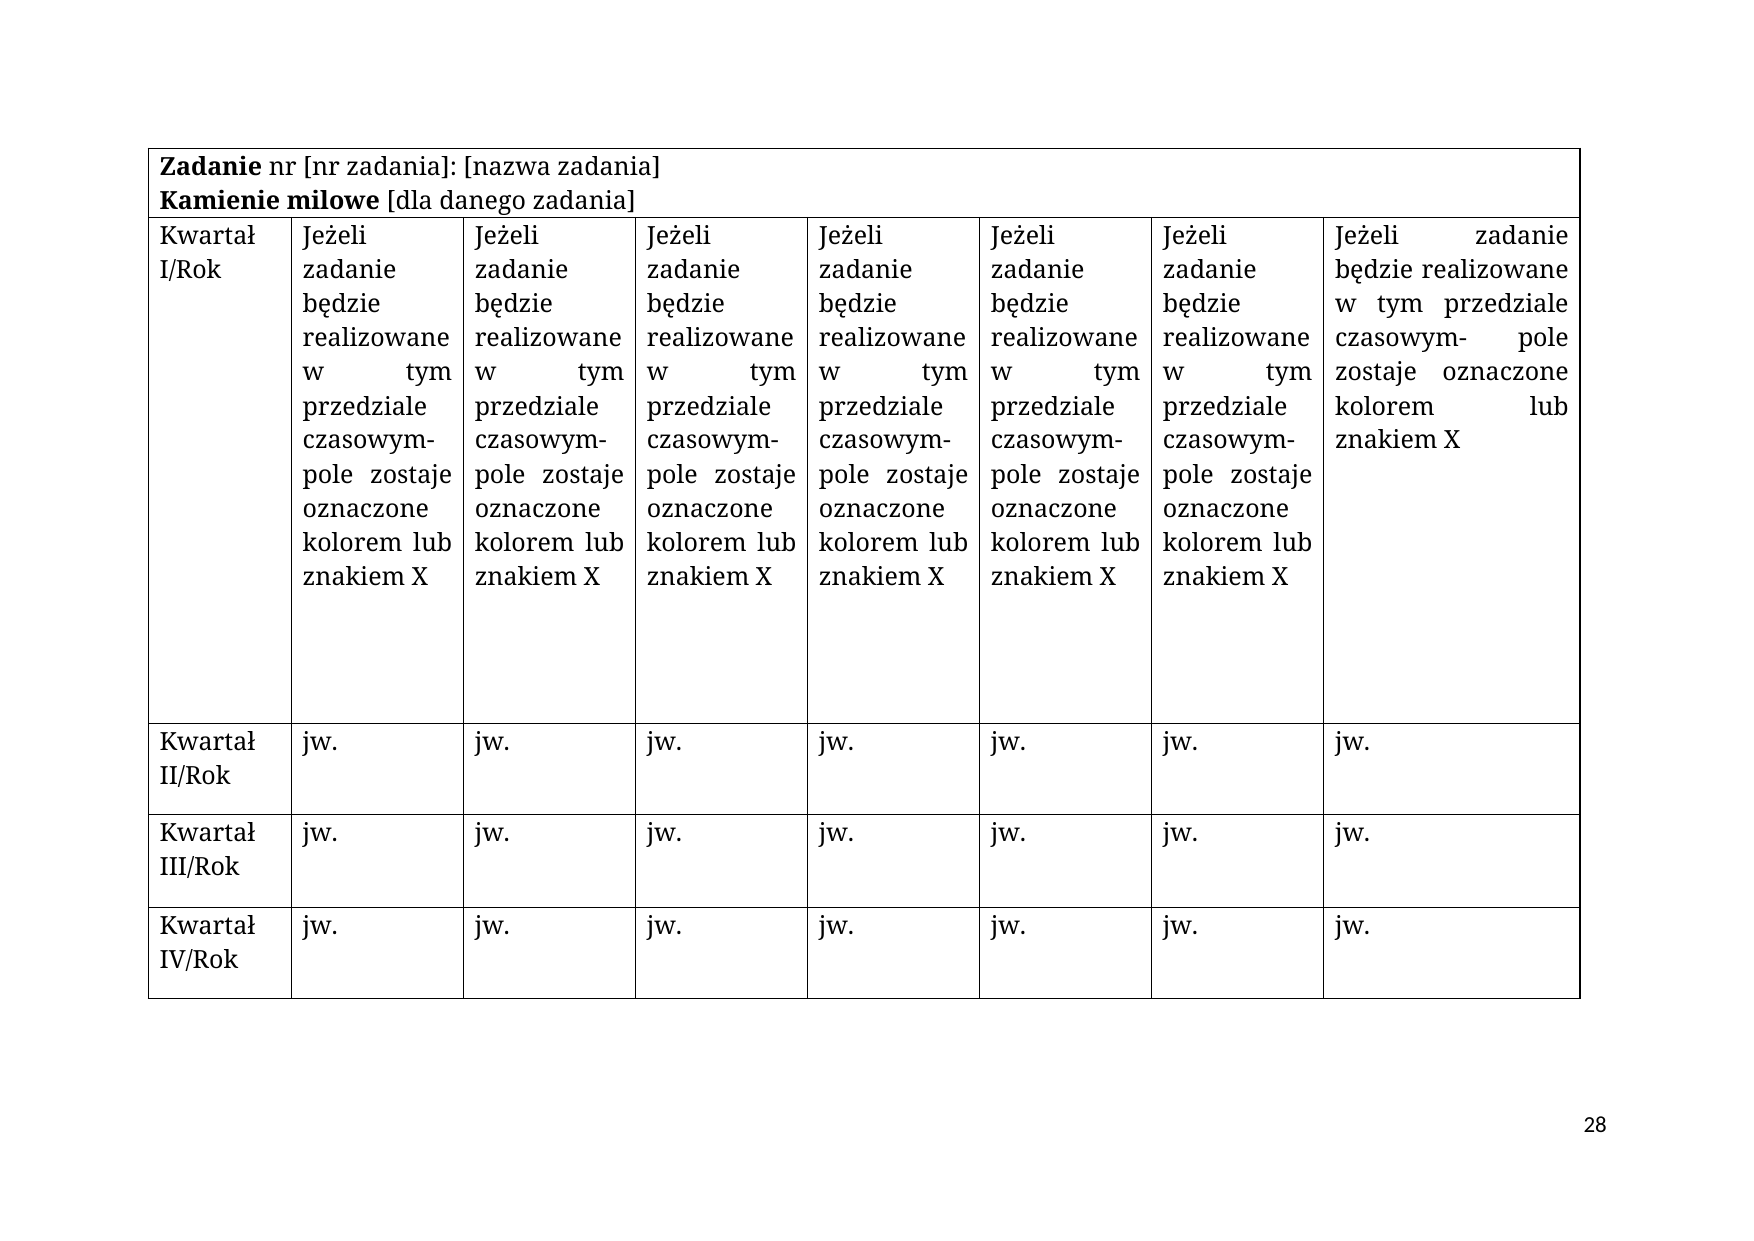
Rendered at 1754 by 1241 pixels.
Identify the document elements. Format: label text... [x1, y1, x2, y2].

table_cell Kwartał IV/Rok [149, 908, 291, 998]
table_cell jw. [636, 724, 807, 813]
table_cell jw. [980, 908, 1151, 998]
table_cell jw. [636, 815, 807, 907]
table_cell jw. [808, 908, 979, 998]
table_cell Jeżeli zadanie będzie realizowane w tym przedziale czasowym- pole zostaje oznaczone kolorem lub znakiem X [808, 218, 979, 722]
table_cell Jeżeli zadanie będzie realizowane w tym przedziale czasowym- pole zostaje oznaczone kolorem lub znakiem X [1152, 218, 1323, 722]
table_cell Zadanie nr [nr zadania]: [nazwa zadania] Kamienie milowe [dla danego zadania] [149, 149, 1579, 217]
table_cell jw. [808, 815, 979, 907]
table_cell jw. [1152, 724, 1323, 813]
table_cell jw. [464, 724, 635, 813]
table_cell Kwartał II/Rok [149, 724, 291, 813]
table_cell jw. [292, 908, 463, 998]
table_cell Kwartał I/Rok [149, 218, 291, 722]
table_cell jw. [292, 724, 463, 813]
table_cell jw. [980, 724, 1151, 813]
table_cell Kwartał III/Rok [149, 815, 291, 907]
table_cell jw. [464, 908, 635, 998]
table_cell jw. [636, 908, 807, 998]
table_cell jw. [808, 724, 979, 813]
table_cell jw. [1152, 908, 1323, 998]
table_cell jw. [1152, 815, 1323, 907]
table_cell Jeżeli zadanie będzie realizowane w tym przedziale czasowym- pole zostaje oznaczone kolorem lub znakiem X [464, 218, 635, 722]
table_cell jw. [1324, 815, 1579, 907]
table_cell jw. [1324, 908, 1579, 998]
table_cell Jeżeli zadanie będzie realizowane w tym przedziale czasowym- pole zostaje oznaczone kolorem lub znakiem X [1324, 218, 1579, 722]
table_cell Jeżeli zadanie będzie realizowane w tym przedziale czasowym- pole zostaje oznaczone kolorem lub znakiem X [980, 218, 1151, 722]
table_cell Jeżeli zadanie będzie realizowane w tym przedziale czasowym- pole zostaje oznaczone kolorem lub znakiem X [292, 218, 463, 722]
table_cell Jeżeli zadanie będzie realizowane w tym przedziale czasowym- pole zostaje oznaczone kolorem lub znakiem X [636, 218, 807, 722]
table_cell jw. [464, 815, 635, 907]
table_cell jw. [1324, 724, 1579, 813]
table_cell jw. [292, 815, 463, 907]
table_cell jw. [980, 815, 1151, 907]
